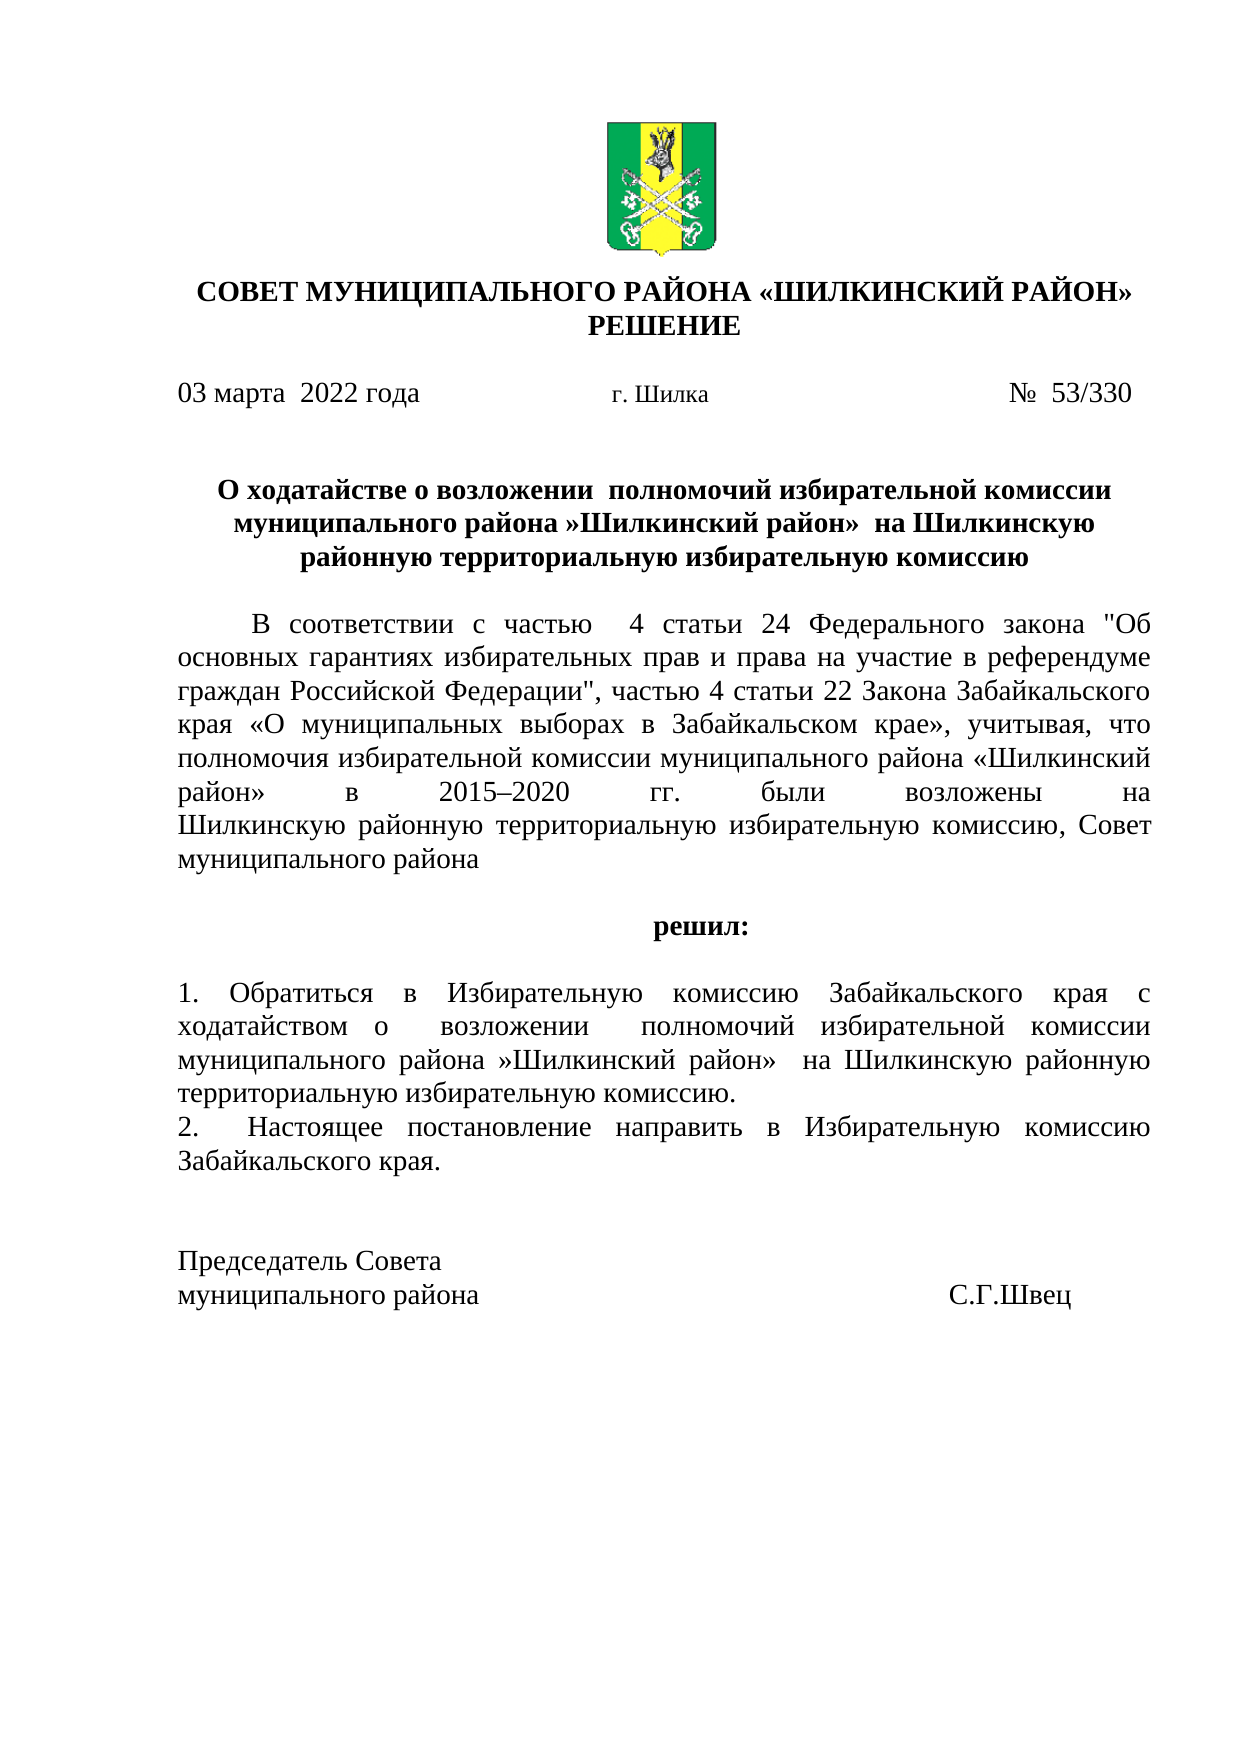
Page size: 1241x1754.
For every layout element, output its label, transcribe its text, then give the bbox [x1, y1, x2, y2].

picture [604, 118, 725, 260]
text В соответствии с частью 4 статьи 24 Федерального закона "Об основных гарантиях избирательных прав и права на участие в референдуме граждан Российской Федерации", частью 4 статьи 22 Закона Забайкальского края «О муниципальных выборах в Забайкальском крае», учитывая, что полномочия избирательной комиссии муниципального района «Шилкинский район» в 2015–2020 гг. были возложены на Шилкинскую районную территориальную избирательную комиссию, Совет муниципального района [177, 606, 1152, 874]
text 1. Обратиться в Избирательную комиссию Забайкальского края с ходатайством о возложении полномочий избирательной комиссии муниципального района »Шилкинский район» на Шилкинскую районную территориальную избирательную комиссию. [177, 975, 1152, 1109]
text 2. Настоящее постановление направить в Избирательную комиссию Забайкальского края. [177, 1109, 1152, 1176]
text решил: [177, 908, 1152, 941]
text Председатель Совета [177, 1243, 1152, 1277]
text 03 марта 2022 года г. Шилка № 53/330 [177, 375, 1152, 408]
text РЕШЕНИЕ [177, 308, 1152, 341]
text О ходатайстве о возложении полномочий избирательной комиссии муниципального района »Шилкинский район» на Шилкинскую районную территориальную избирательную комиссию [177, 472, 1152, 572]
text муниципального района С.Г.Швец [177, 1277, 1152, 1310]
text СОВЕТ МУНИЦИПАЛЬНОГО РАЙОНА «ШИЛКИНСКИЙ РАЙОН» [177, 274, 1152, 308]
